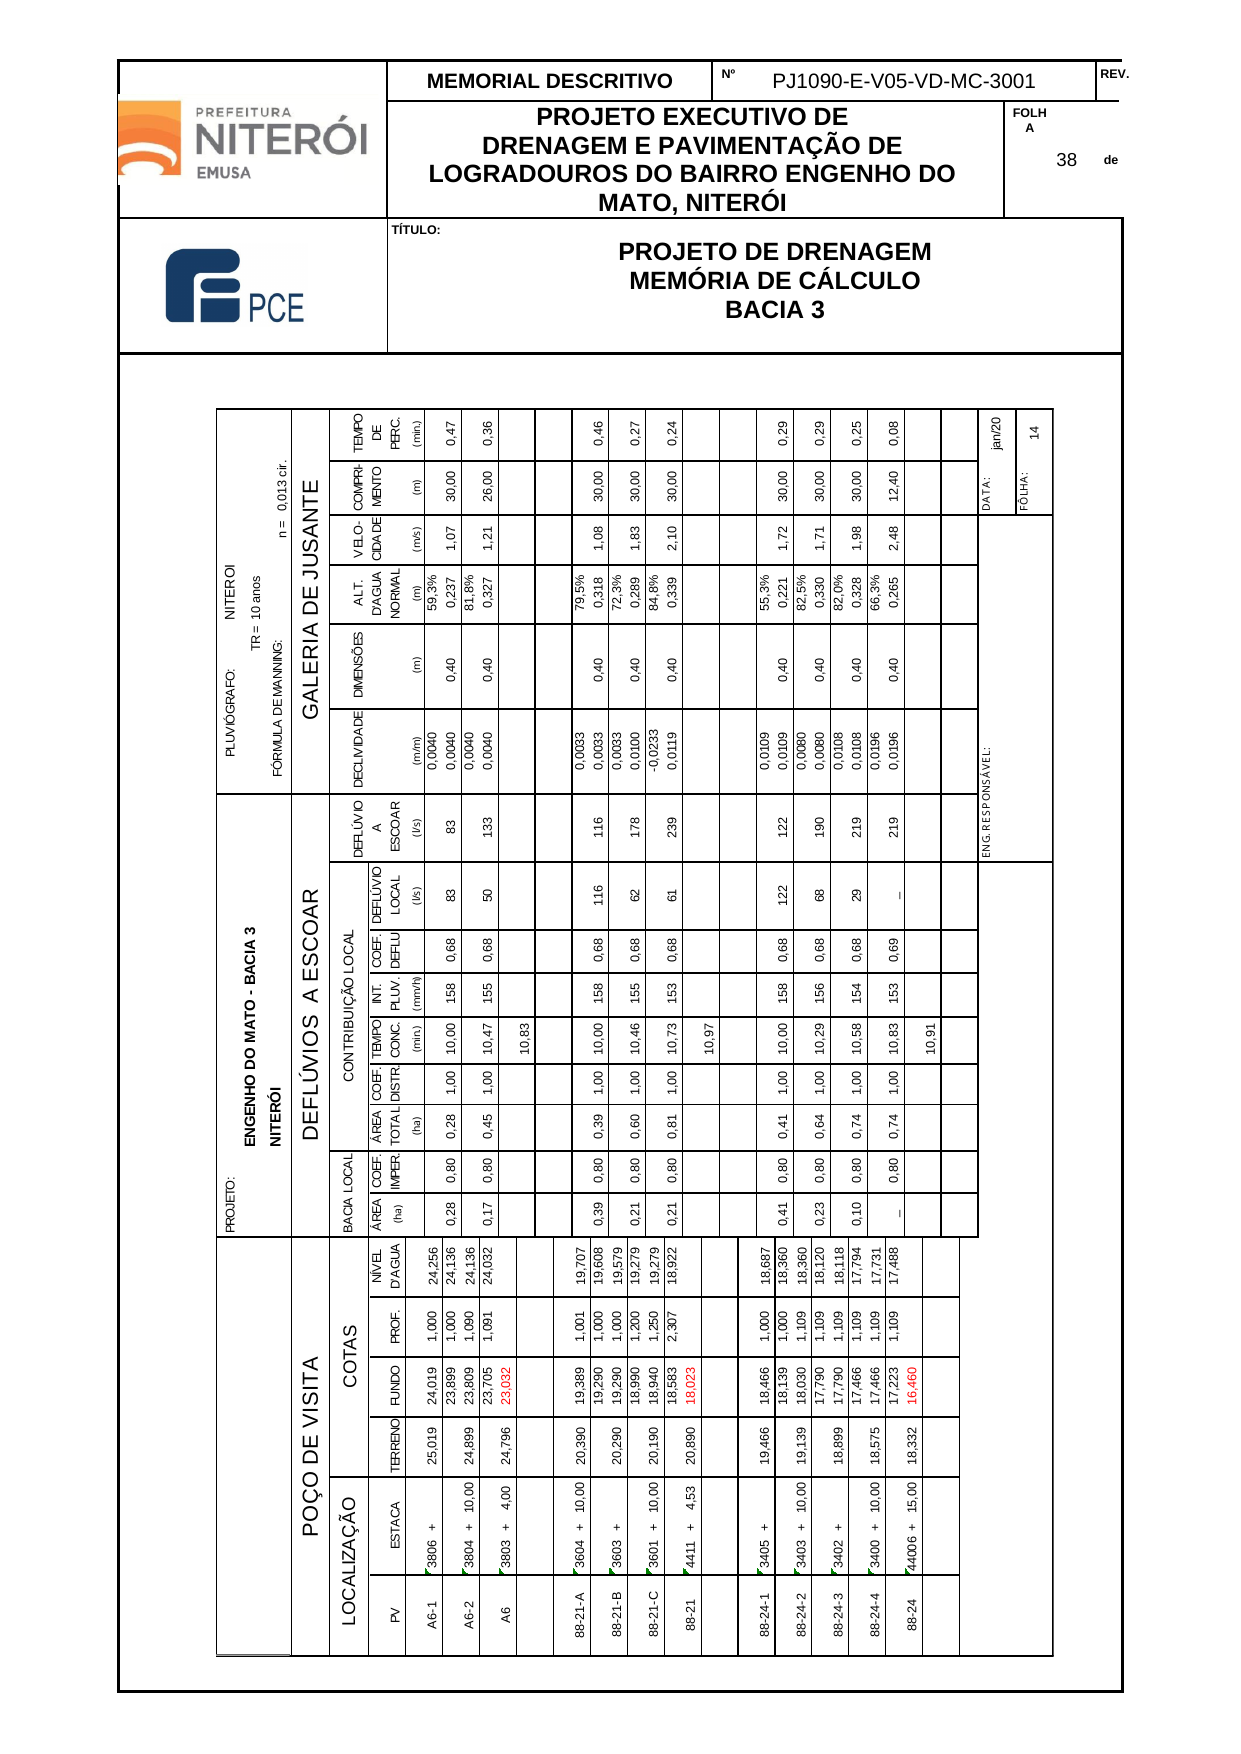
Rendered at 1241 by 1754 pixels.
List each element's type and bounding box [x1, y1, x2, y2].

picture [161, 243, 308, 327]
picture [118, 94, 379, 185]
